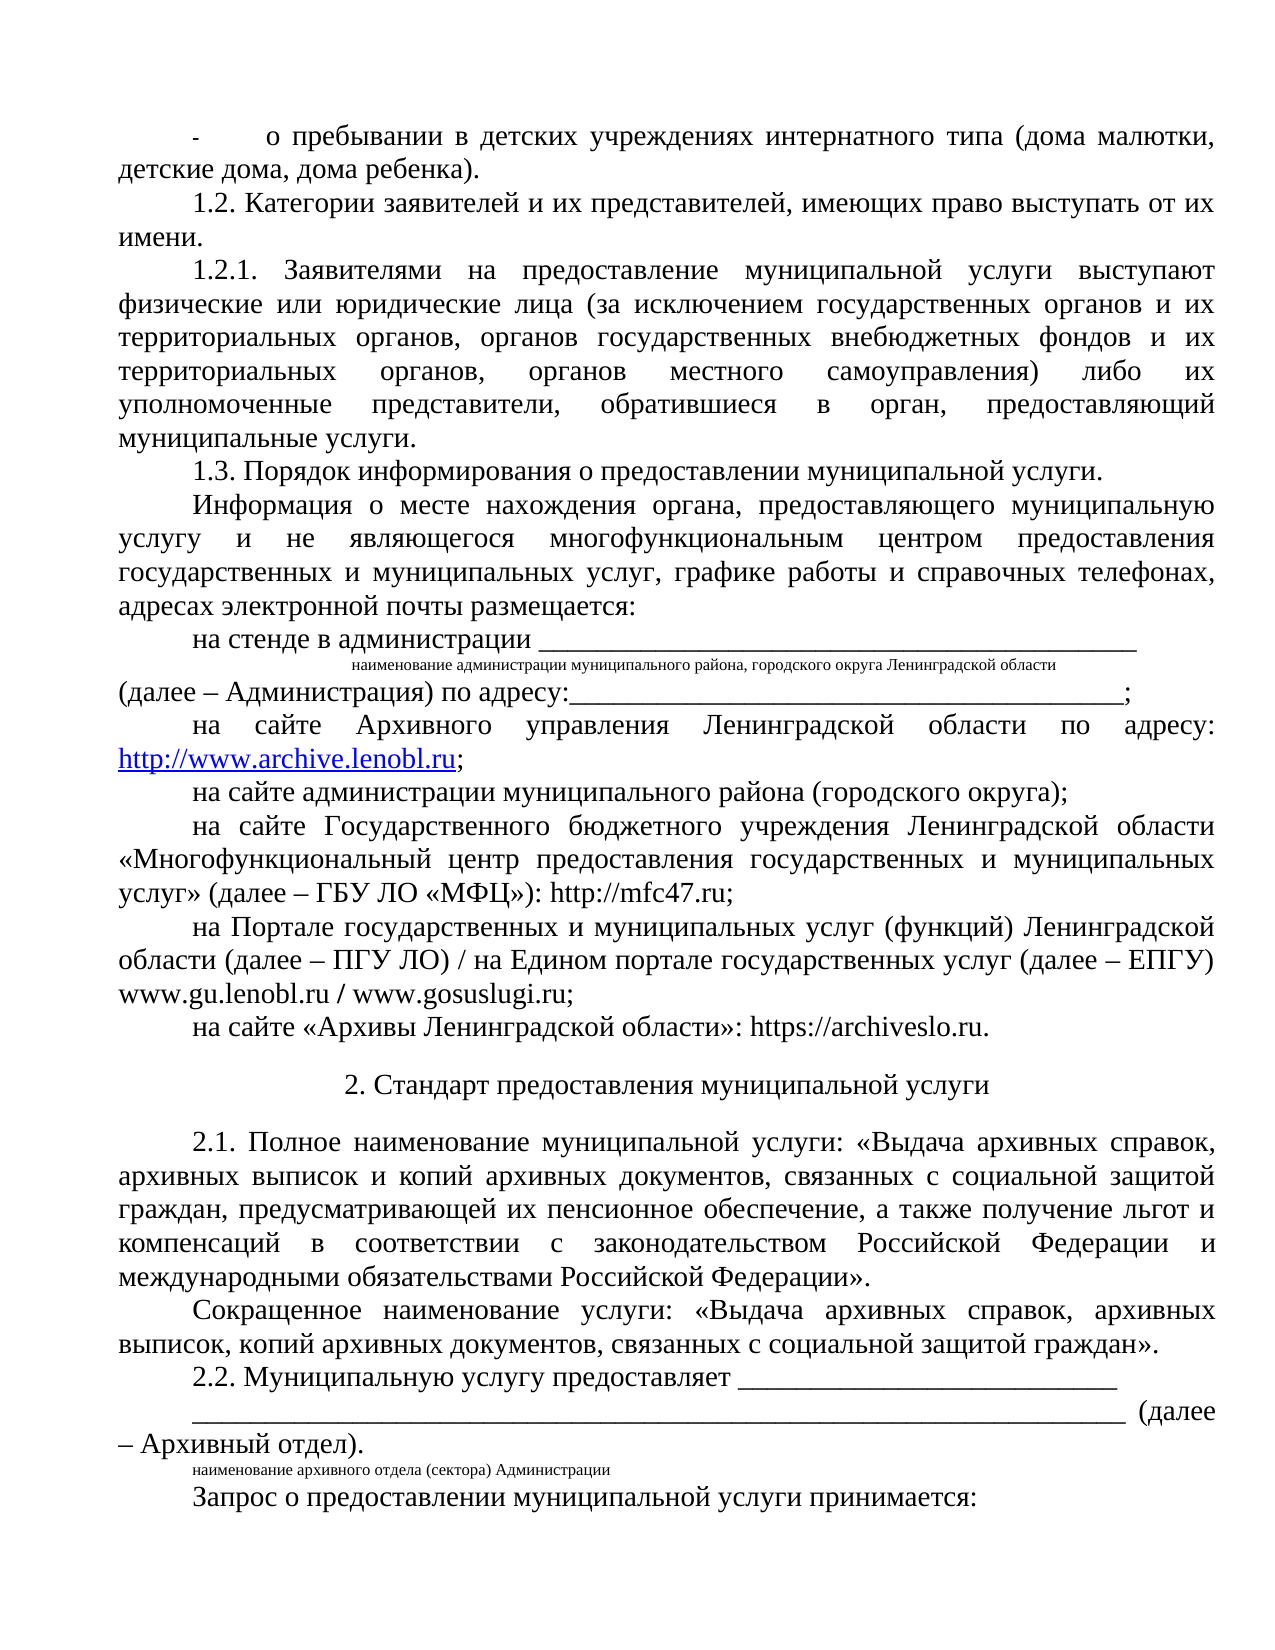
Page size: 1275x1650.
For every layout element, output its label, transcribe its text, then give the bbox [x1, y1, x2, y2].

text Запрос о предоставлении муниципальной услуги принимается: [118, 1479, 1216, 1513]
text на сайте администрации муниципального района (городского округа); [118, 774, 1216, 808]
text на стенде в администрации _________________________________________ [118, 621, 1216, 655]
text на сайте «Архивы Ленинградской области»: https://archiveslo.ru. [118, 1009, 1216, 1043]
text на сайте Государственного бюджетного учреждения Ленинградской области «Многофункциональный центр предоставления государственных и муниципальных услуг» (далее – ГБУ ЛО «МФЦ»): http://mfc47.ru; [118, 808, 1216, 909]
text 1.3. Порядок информирования о предоставлении муниципальной услуги. [118, 453, 1216, 487]
text 1.2. Категории заявителей и их представителей, имеющих право выступать от их имени. [118, 185, 1216, 252]
text 1.2.1. Заявителями на предоставление муниципальной услуги выступают физические или юридические лица (за исключением государственных органов и их территориальных органов, органов государственных внебюджетных фондов и их территориальных органов, органов местного самоуправления) либо их уполномоченные представители, обратившиеся в орган, предоставляющий муниципальные услуги. [118, 252, 1216, 453]
text на сайте Архивного управления Ленинградской области по адресу: http://www.archive.lenobl.ru; [118, 707, 1216, 774]
text на Портале государственных и муниципальных услуг (функций) Ленинградской области (далее – ПГУ ЛО) / на Едином портале государственных услуг (далее – ЕПГУ) www.gu.lenobl.ru / www.gosuslugi.ru; [118, 909, 1216, 1009]
list о пребывании в детских учреждениях интернатного типа (дома малютки, детские дома, дома ребенка). [118, 118, 1216, 185]
text 2.2. Муниципальную услугу предоставляет __________________________ [118, 1359, 1216, 1393]
text 2.1. Полное наименование муниципальной услуги: «Выдача архивных справок, архивных выписок и копий архивных документов, связанных с социальной защитой граждан, предусматривающей их пенсионное обеспечение, а также получение льгот и компенсаций в соответствии с законодательством Российской Федерации и международными обязательствами Российской Федерации». [118, 1124, 1216, 1292]
text наименование администрации муниципального района, городского округа Ленинградской области [118, 655, 1216, 674]
text наименование архивного отдела (сектора) Администрации [118, 1460, 1216, 1479]
text ________________________________________________________________ (далее – Архивный отдел). [118, 1393, 1216, 1460]
text Сокращенное наименование услуги: «Выдача архивных справок, архивных выписок, копий архивных документов, связанных с социальной защитой граждан». [118, 1292, 1216, 1359]
text (далее – Администрация) по адресу:______________________________________; [118, 674, 1216, 707]
text Информация о месте нахождения органа, предоставляющего муниципальную услугу и не являющегося многофункциональным центром предоставления государственных и муниципальных услуг, графике работы и справочных телефонах, адресах электронной почты размещается: [118, 487, 1216, 621]
text 2. Стандарт предоставления муниципальной услуги [118, 1067, 1216, 1101]
